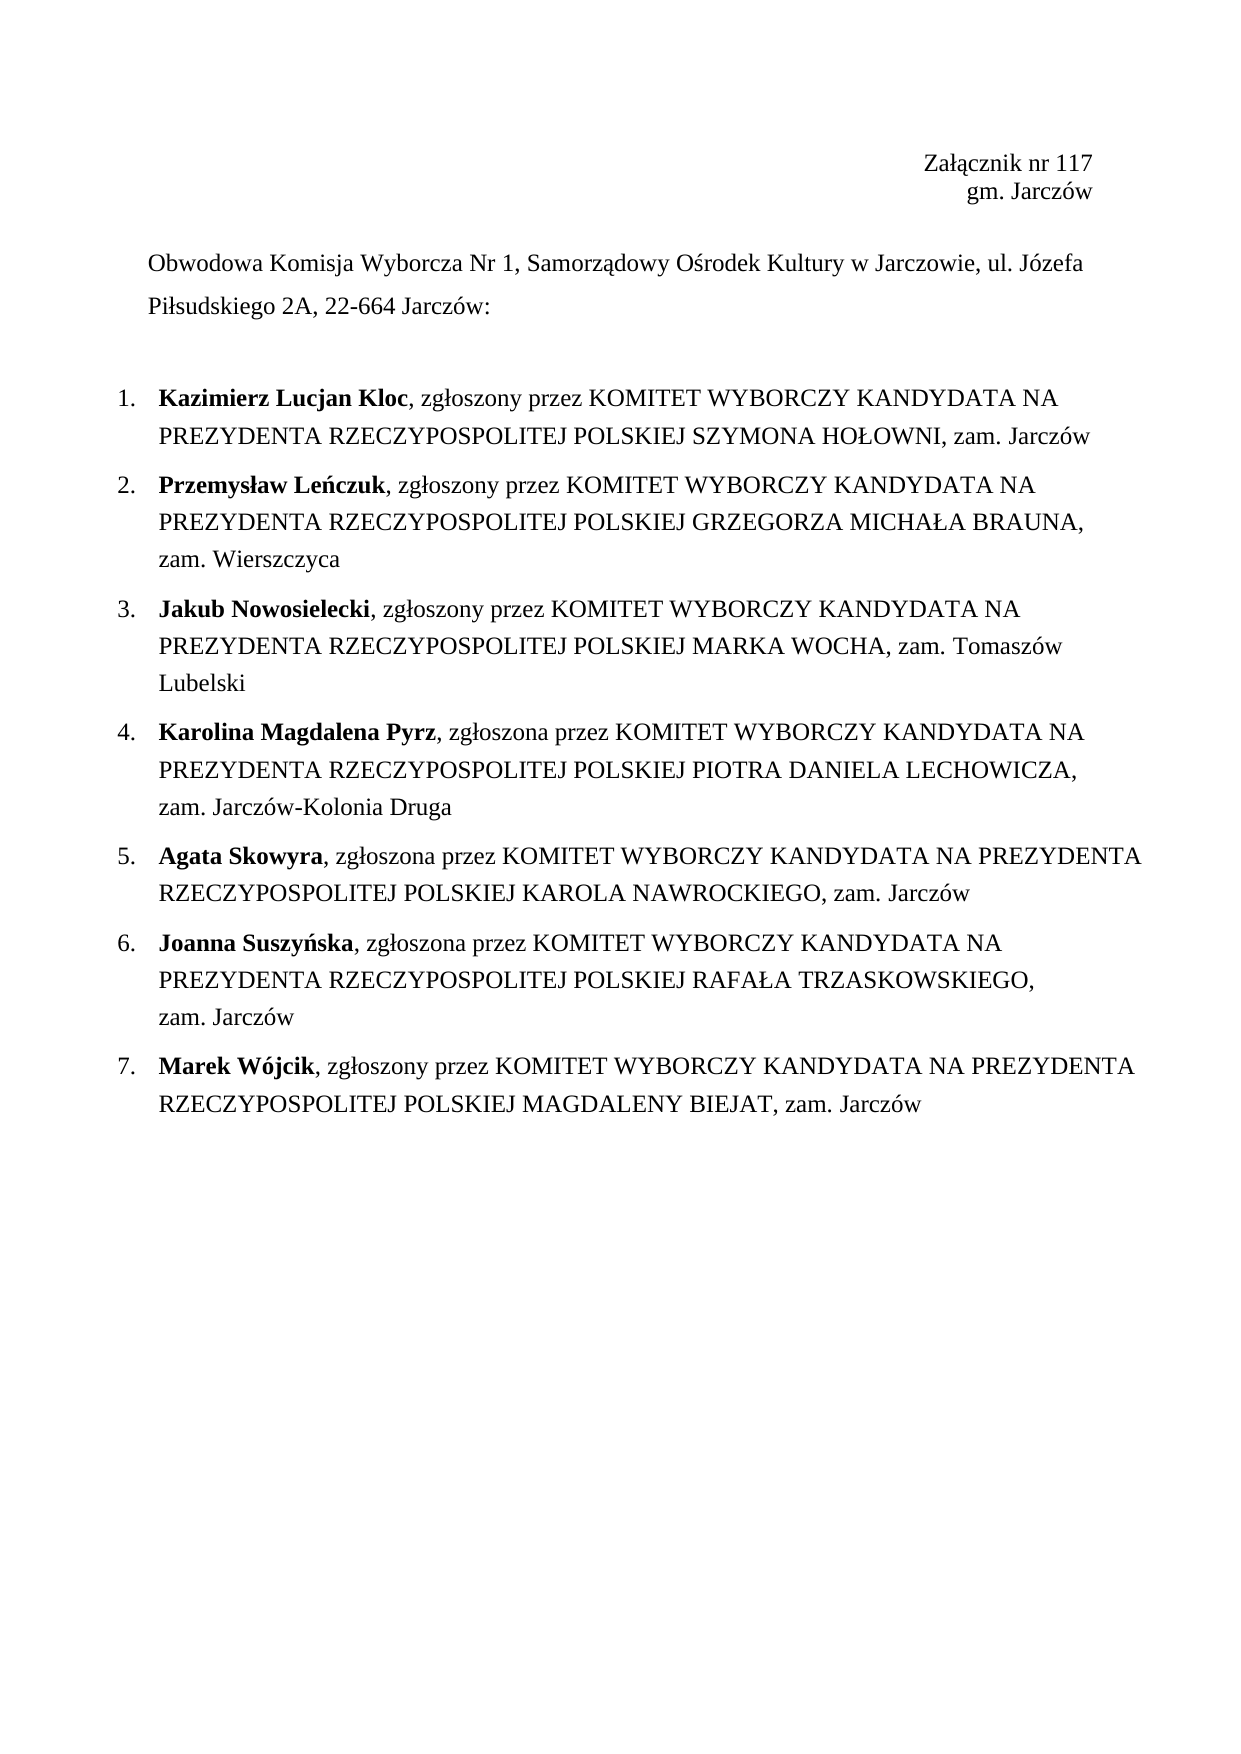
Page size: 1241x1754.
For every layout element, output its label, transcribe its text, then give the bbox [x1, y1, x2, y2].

table_header 1. [74, 378, 147, 464]
table_cell Agata Skowyra, zgłoszona przez KOMITET WYBORCZY KANDYDATA NA PREZYDENTA RZECZYPOSPOLITEJ POLSKIEJ KAROLA NAWROCKIEGO, zam. Jarczów [147, 835, 1166, 922]
table_cell Joanna Suszyńska, zgłoszona przez KOMITET WYBORCZY KANDYDATA NA PREZYDENTA RZECZYPOSPOLITEJ POLSKIEJ RAFAŁA TRZASKOWSKIEGO, zam. Jarczów [147, 922, 1166, 1046]
table_cell Przemysław Leńczuk, zgłoszony przez KOMITET WYBORCZY KANDYDATA NA PREZYDENTA RZECZYPOSPOLITEJ POLSKIEJ GRZEGORZA MICHAŁA BRAUNA, zam. Wierszczyca [147, 464, 1166, 588]
text gm. Jarczów [148, 176, 1093, 205]
table_cell Karolina Magdalena Pyrz, zgłoszona przez KOMITET WYBORCZY KANDYDATA NA PREZYDENTA RZECZYPOSPOLITEJ POLSKIEJ PIOTRA DANIELA LECHOWICZA, zam. Jarczów-Kolonia Druga [147, 712, 1166, 835]
table_cell 2. [74, 464, 147, 588]
table_cell 6. [74, 922, 147, 1046]
table_cell 5. [74, 835, 147, 922]
text Załącznik nr 117 [679, 148, 1093, 176]
table_cell Jakub Nowosielecki, zgłoszony przez KOMITET WYBORCZY KANDYDATA NA PREZYDENTA RZECZYPOSPOLITEJ POLSKIEJ MARKA WOCHA, zam. Tomaszów Lubelski [147, 588, 1166, 712]
table_header Kazimierz Lucjan Kloc, zgłoszony przez KOMITET WYBORCZY KANDYDATA NA PREZYDENTA RZECZYPOSPOLITEJ POLSKIEJ SZYMONA HOŁOWNI, zam. Jarczów [147, 378, 1166, 464]
table_cell 3. [74, 588, 147, 712]
text Obwodowa Komisja Wyborcza Nr 1, Samorządowy Ośrodek Kultury w Jarczowie, ul. Józefa Piłsudskiego 2A, 22-664 Jarczów: [148, 248, 1093, 320]
table_cell 4. [74, 712, 147, 835]
table_cell 7. [74, 1046, 147, 1132]
table_cell Marek Wójcik, zgłoszony przez KOMITET WYBORCZY KANDYDATA NA PREZYDENTA RZECZYPOSPOLITEJ POLSKIEJ MAGDALENY BIEJAT, zam. Jarczów [147, 1046, 1166, 1132]
